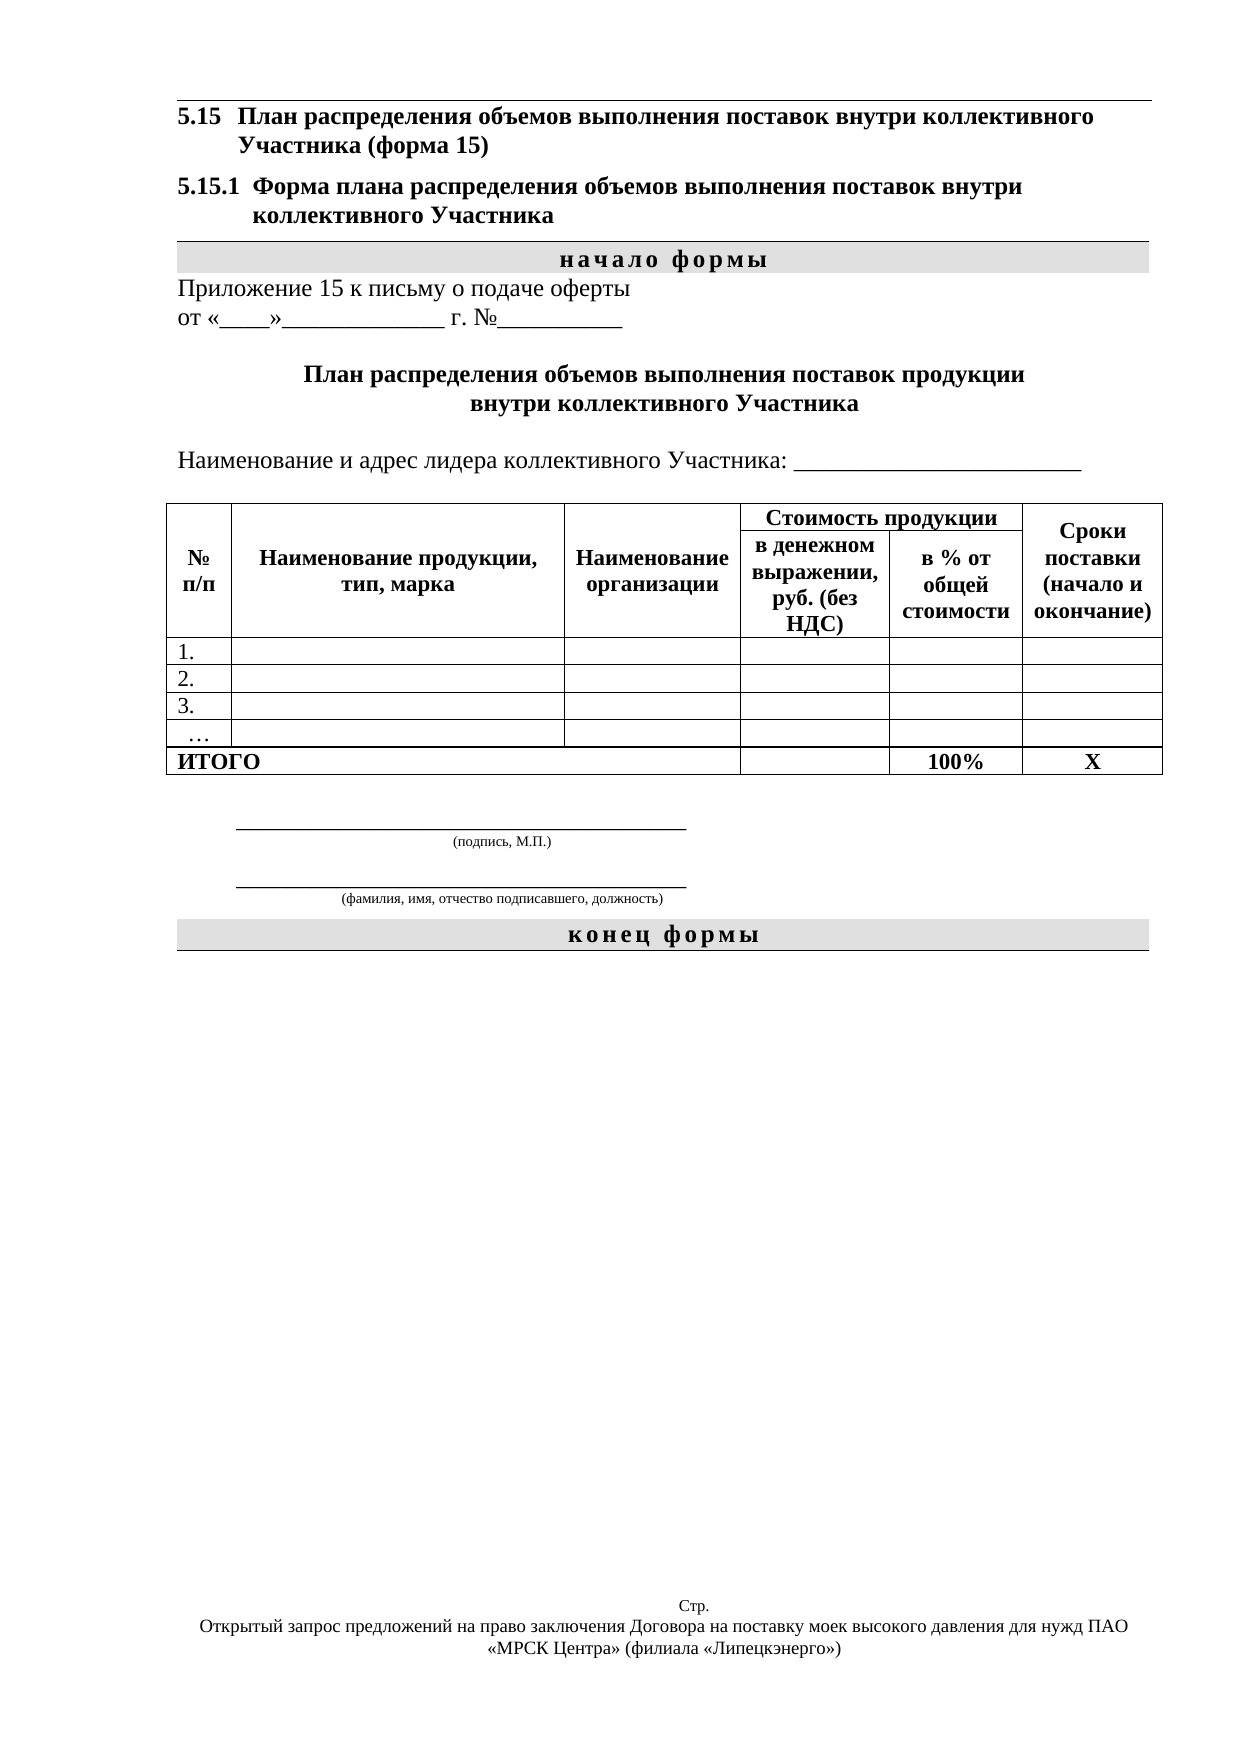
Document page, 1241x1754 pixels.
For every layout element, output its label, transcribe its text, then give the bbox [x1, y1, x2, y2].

text Наименование и адрес лидера коллективного Участника: _______________________ [177, 445, 1152, 474]
text (фамилия, имя, отчество подписавшего, должность) [177, 890, 768, 919]
text ____________________________________ [177, 862, 1152, 890]
table_cell [890, 720, 1022, 746]
table_cell ИТОГО [167, 748, 740, 774]
table_cell [890, 665, 1022, 692]
table_cell [232, 665, 564, 692]
table_cell [741, 748, 889, 774]
table_cell [565, 693, 740, 719]
table_cell [890, 638, 1022, 664]
table_header Наименование продукции, тип, марка [232, 504, 564, 637]
table_cell [232, 638, 564, 664]
table_cell [167, 693, 231, 719]
text начало формы [177, 242, 1149, 273]
table_cell Х [1023, 748, 1162, 774]
table_cell … [167, 720, 231, 746]
table_cell [167, 665, 231, 692]
table_cell [565, 665, 740, 692]
table_cell [1023, 693, 1162, 719]
subtitle Форма плана распределения объемов выполнения поставок внутри коллективного Участника [177, 171, 1152, 228]
table_cell 100% [890, 748, 1022, 774]
text ____________________________________ [177, 804, 1152, 833]
table_cell [741, 665, 889, 692]
table_cell [741, 693, 889, 719]
text План распределения объемов выполнения поставок продукции внутри коллективного Участника [177, 359, 1152, 417]
table_cell [232, 720, 564, 746]
table_cell [741, 720, 889, 746]
table_header Стоимость продукции [741, 504, 1022, 530]
table_cell в % от общей стоимости [890, 531, 1022, 637]
table_cell [232, 693, 564, 719]
table_cell [167, 638, 231, 664]
subtitle План распределения объемов выполнения поставок внутри коллективного Участника (форма 15) [177, 101, 1152, 158]
table_cell [1023, 720, 1162, 746]
table_cell [565, 720, 740, 746]
text (подпись, М.П.) [177, 833, 768, 862]
text конец формы [177, 919, 1149, 950]
table_header Наименование организации [565, 504, 740, 637]
table_cell [1023, 638, 1162, 664]
table_cell в денежном выражении, руб. (без НДС) [741, 531, 889, 637]
table_cell [1023, 665, 1162, 692]
table_cell [565, 638, 740, 664]
table_cell [741, 638, 889, 664]
table_header № п/п [167, 504, 231, 637]
table_header Сроки поставки (начало и окончание) [1023, 504, 1162, 637]
text Приложение 15 к письму о подаче оферты от «____»_____________ г. №__________ [177, 273, 1152, 330]
table_cell [890, 693, 1022, 719]
